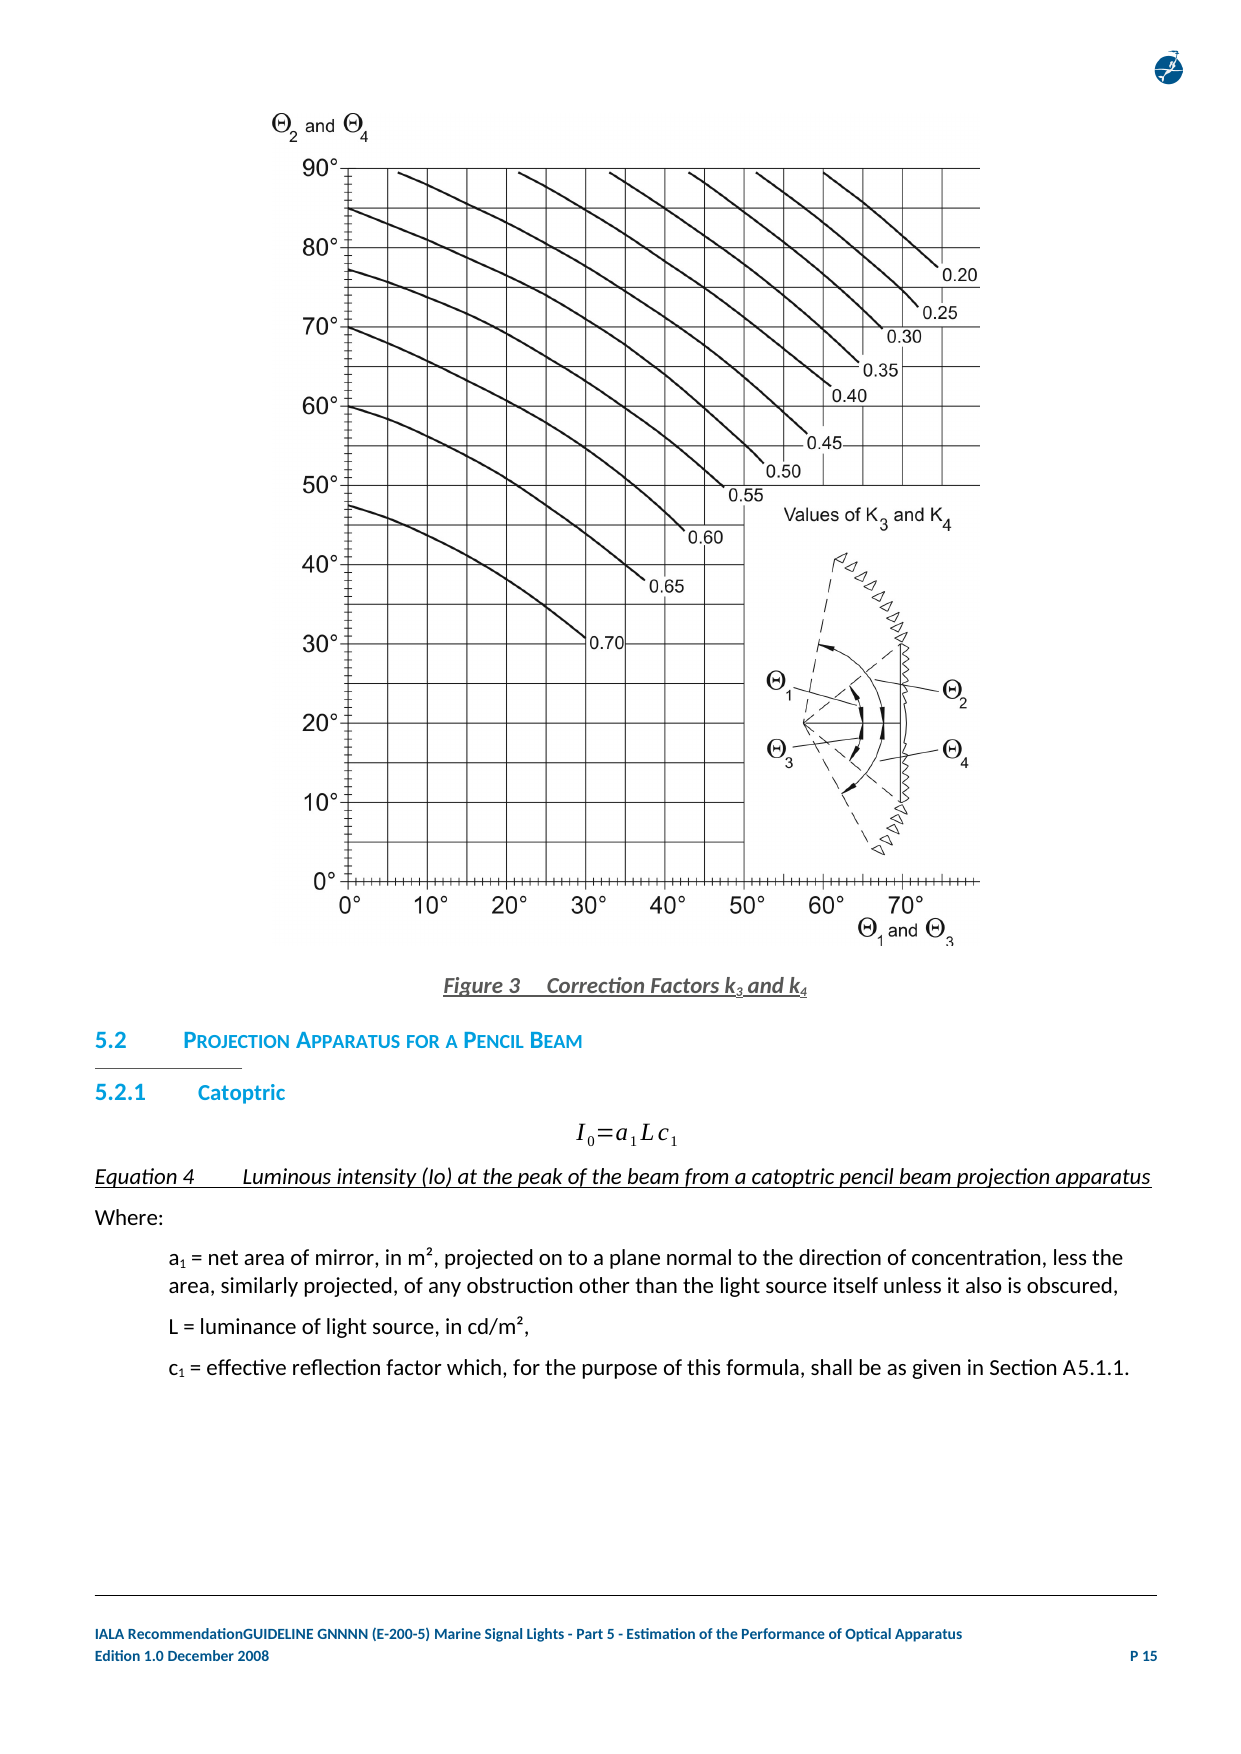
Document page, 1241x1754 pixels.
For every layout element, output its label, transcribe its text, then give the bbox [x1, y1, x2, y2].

picture [1123, 0, 1241, 119]
text L = luminance of light source, in cd/m², [168, 1312, 1157, 1340]
text Correction Factors k3 and k4 [94, 971, 1157, 999]
subtitle Projection Apparatus for a Pencil Beam [94, 1024, 1157, 1055]
text c1 = effective reflection factor which, for the purpose of this formula, shall be as given in Section A5.1.1. [168, 1353, 1157, 1381]
subtitle Catoptric [94, 1076, 1157, 1106]
text Luminous intensity (Io) at the peak of the beam from a catoptric pencil beam projection apparatus [94, 1162, 1157, 1191]
text a1 = net area of mirror, in m², projected on to a plane normal to the direction of concentration, less the area, similarly projected, of any obstruction other than the light source itself unless it also is obscured, [168, 1243, 1157, 1299]
text Where: [94, 1203, 1157, 1231]
